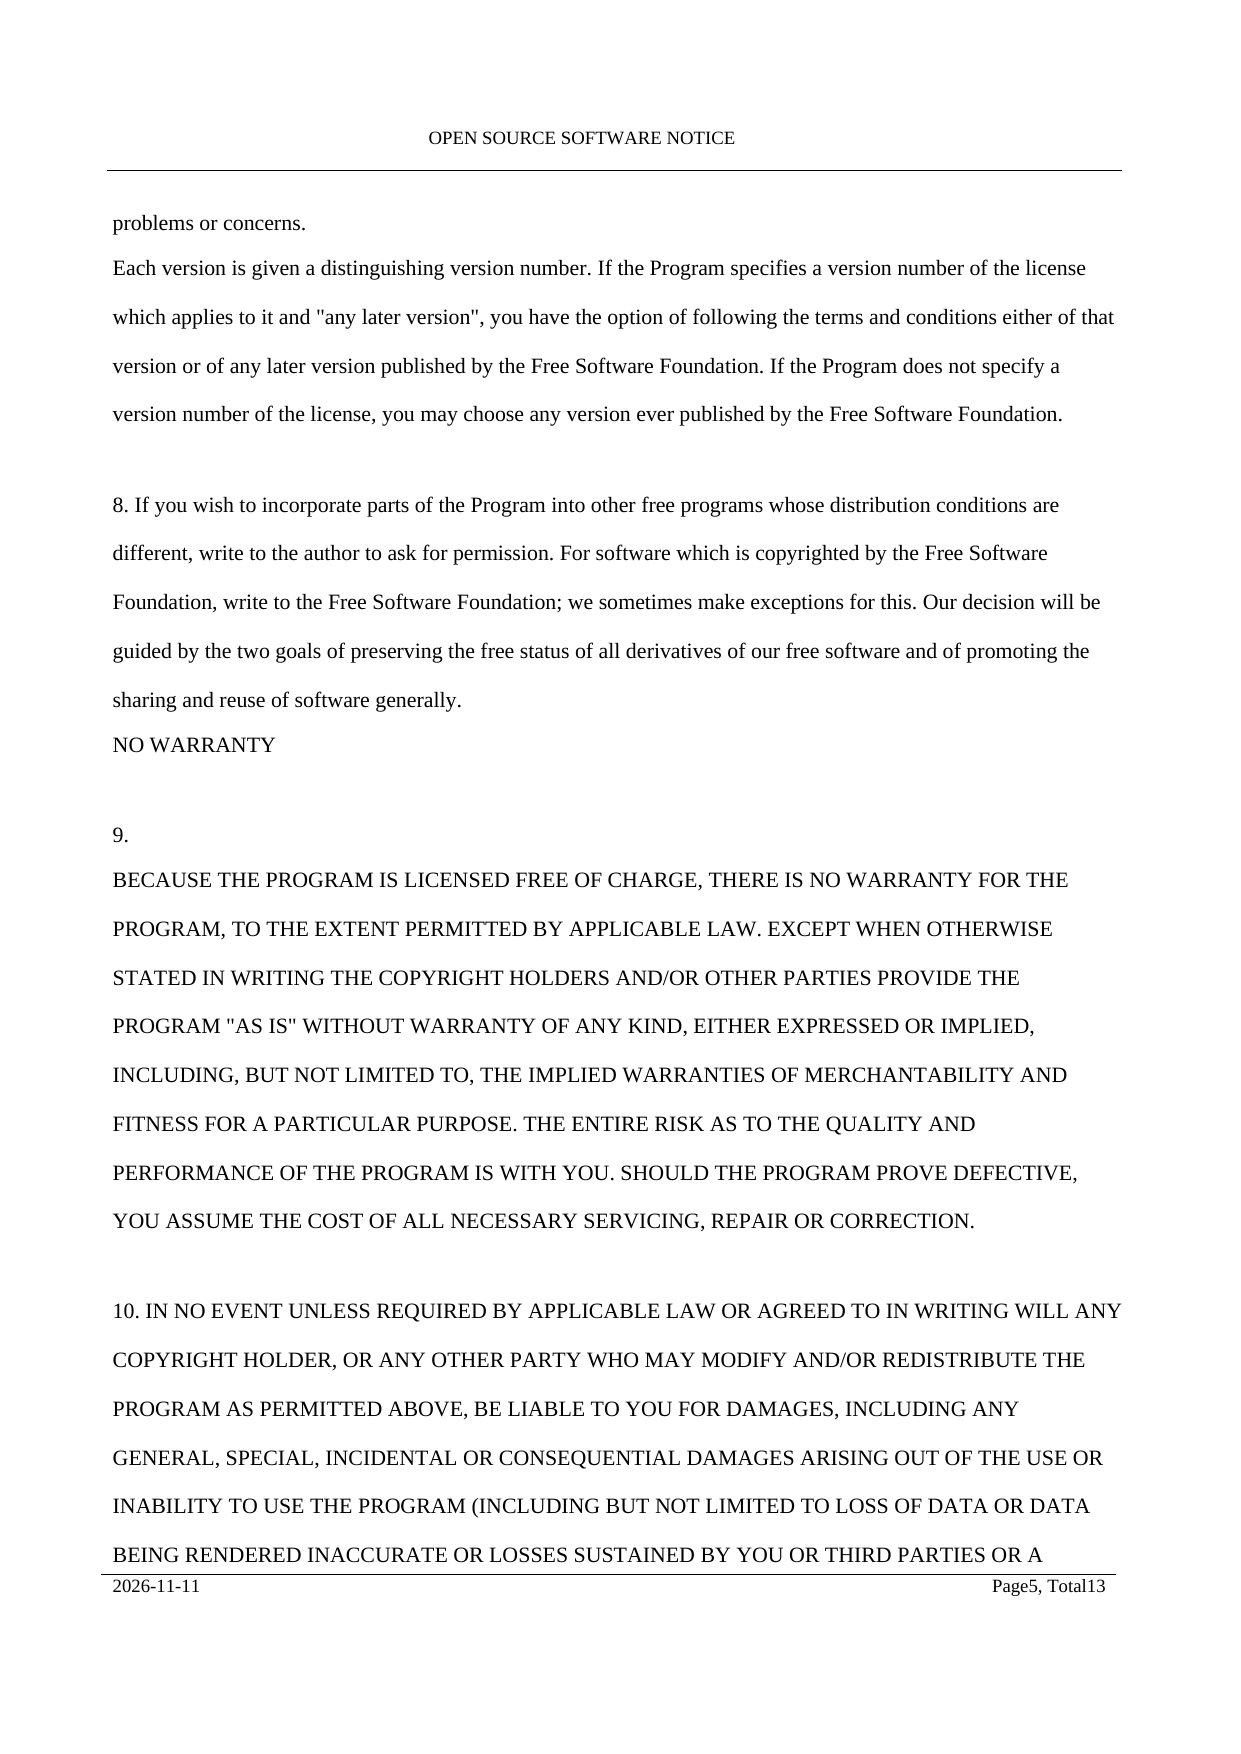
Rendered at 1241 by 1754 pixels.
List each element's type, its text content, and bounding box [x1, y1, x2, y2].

text 8. If you wish to incorporate parts of the Program into other free programs whose distribution conditions are different, write to the author to ask for permission. For software which is copyrighted by the Free Software Foundation, write to the Free Software Foundation; we sometimes make exceptions for this. Our decision will be guided by the two goals of preserving the free status of all derivatives of our free software and of promoting the sharing and reuse of software generally. [112, 488, 1128, 715]
text NO WARRANTY [112, 728, 1128, 761]
text BECAUSE THE PROGRAM IS LICENSED FREE OF CHARGE, THERE IS NO WARRANTY FOR THE PROGRAM, TO THE EXTENT PERMITTED BY APPLICABLE LAW. EXCEPT WHEN OTHERWISE STATED IN WRITING THE COPYRIGHT HOLDERS AND/OR OTHER PARTIES PROVIDE THE PROGRAM "AS IS" WITHOUT WARRANTY OF ANY KIND, EITHER EXPRESSED OR IMPLIED, INCLUDING, BUT NOT LIMITED TO, THE IMPLIED WARRANTIES OF MERCHANTABILITY AND FITNESS FOR A PARTICULAR PURPOSE. THE ENTIRE RISK AS TO THE QUALITY AND PERFORMANCE OF THE PROGRAM IS WITH YOU. SHOULD THE PROGRAM PROVE DEFECTIVE, YOU ASSUME THE COST OF ALL NECESSARY SERVICING, REPAIR OR CORRECTION. [112, 863, 1128, 1237]
text Each version is given a distinguishing version number. If the Program specifies a version number of the license which applies to it and "any later version", you have the option of following the terms and conditions either of that version or of any later version published by the Free Software Foundation. If the Program does not specify a version number of the license, you may choose any version ever published by the Free Software Foundation. [112, 251, 1128, 430]
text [112, 206, 1128, 239]
text 9. [112, 818, 1128, 851]
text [112, 1295, 1128, 1571]
